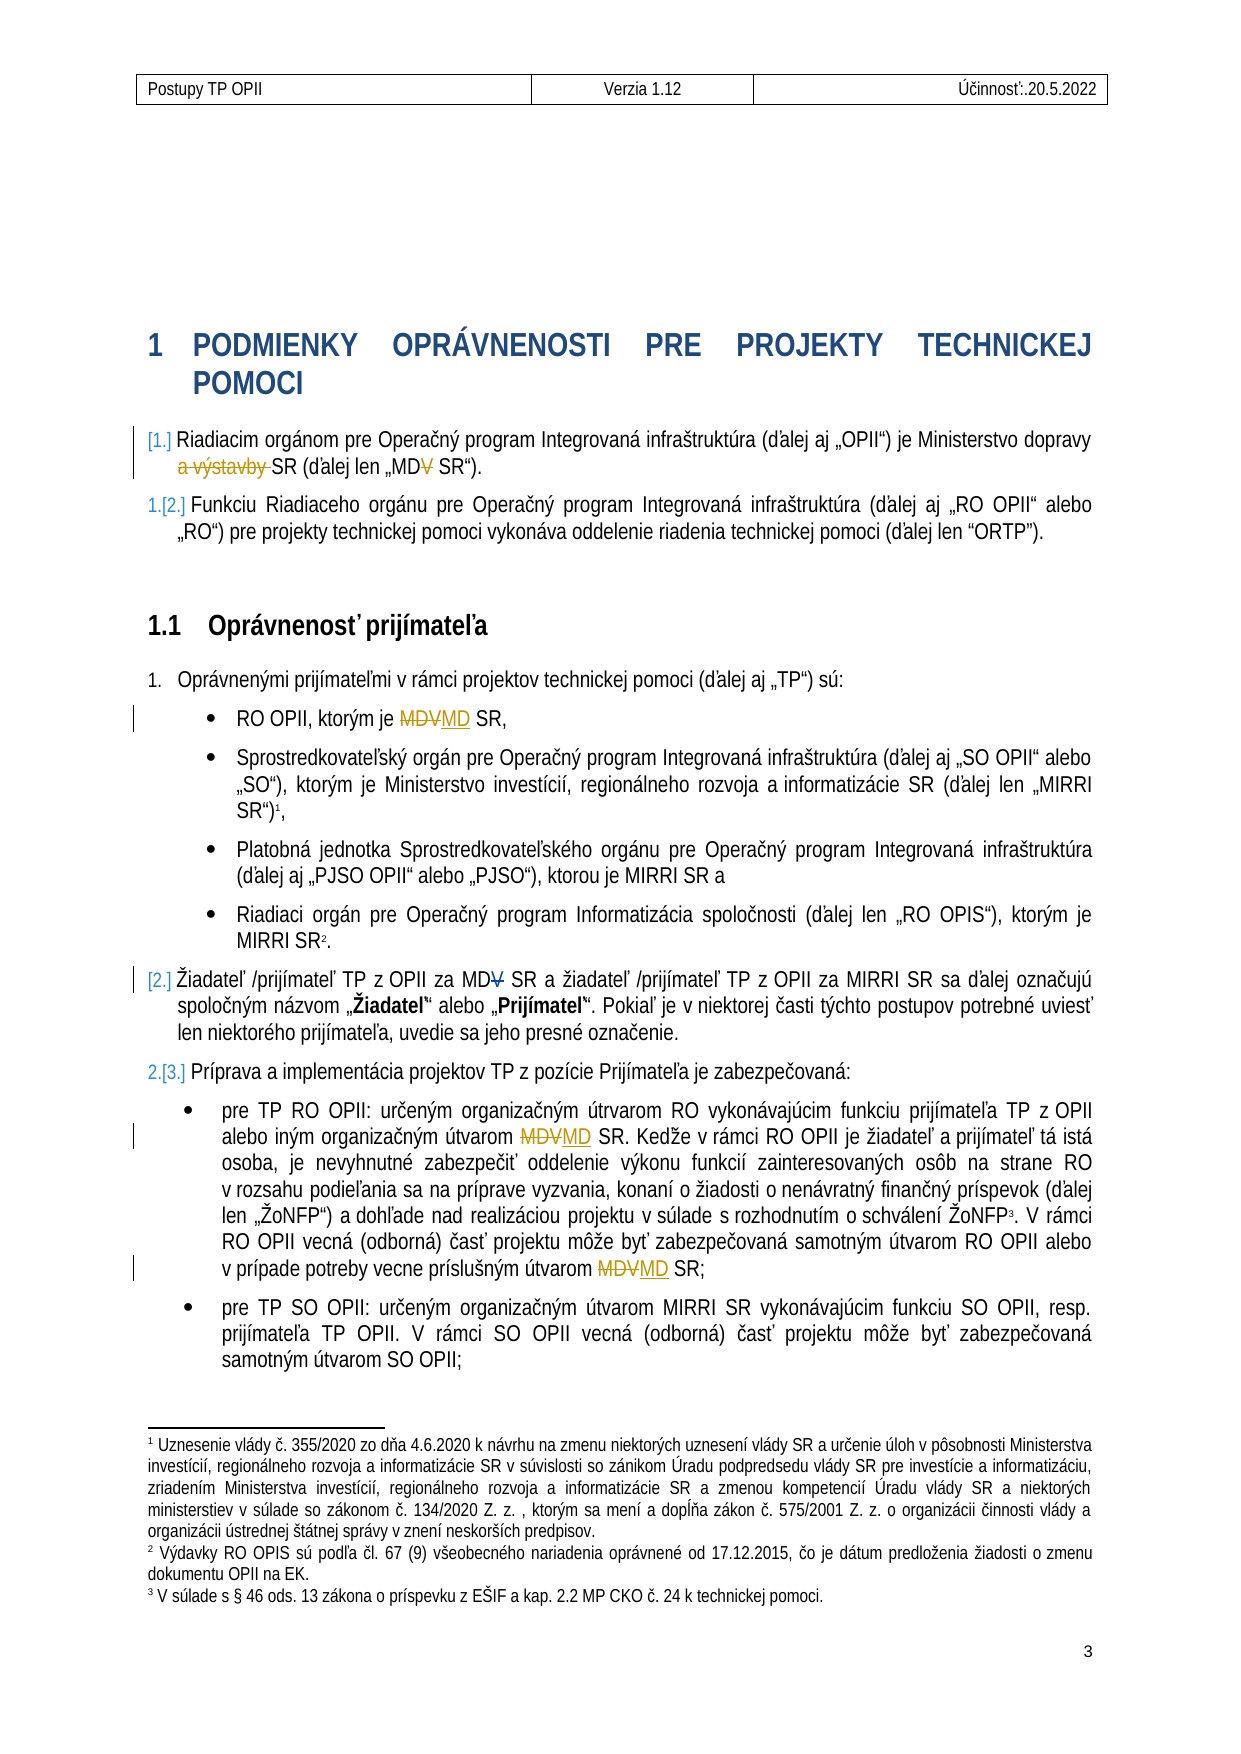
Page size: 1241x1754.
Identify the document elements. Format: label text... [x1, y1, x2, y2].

list Príprava a implementácia projektov TP z pozície Prijímateľa je zabezpečovaná: [148, 1058, 1092, 1084]
subtitle Oprávnenosť prijímateľa [148, 608, 1092, 641]
list pre TP SO OPII: určeným organizačným útvarom MIRRI SR vykonávajúcim funkciu SO OPII, resp. prijímateľa TP OPII. V rámci SO OPII vecná (odborná) časť projektu môže byť zabezpečovaná samotným útvarom SO OPII; [184, 1293, 1092, 1373]
list pre TP RO OPII: určeným organizačným útrvarom RO vykonávajúcim funkciu prijímateľa TP z OPII alebo iným organizačným útvarom SR. Keďže v rámci RO OPII je žiadateľ a prijímateľ tá istá osoba, je nevyhnutné zabezpečiť oddelenie výkonu funkcií zainteresovaných osôb na strane RO v rozsahu podieľania sa na príprave vyzvania, konaní o žiadosti o nenávratný finančný príspevok (ďalej len „ŽoNFP“) a dohľade nad realizáciou projektu v súlade s rozhodnutím o schválení ŽoNFP. V rámci RO OPII vecná (odborná) časť projektu môže byť zabezpečovaná samotným útvarom RO OPII alebo v prípade potreby vecne príslušným útvarom SR; [184, 1097, 1092, 1281]
subtitle Podmienky oprávnenosti pre projekty technickej pomoci [148, 325, 1092, 401]
list Sprostredkovateľský orgán pre Operačný program Integrovaná infraštruktúra (ďalej aj „SO OPII“ alebo „SO“), ktorým je Ministerstvo investícií, regionálneho rozvoja a informatizácie SR (ďalej len „MIRRI SR“), [207, 744, 1092, 823]
list Funkciu Riadiaceho orgánu pre Operačný program Integrovaná infraštruktúra (ďalej aj „RO OPII“ alebo „RO“) pre projekty technickej pomoci vykonáva oddelenie riadenia technickej pomoci (ďalej len “ORTP”). [148, 491, 1092, 544]
list RO OPII, ktorým je SR, [207, 705, 1092, 732]
list Riadiacim orgánom pre Operačný program Integrovaná infraštruktúra (ďalej aj „OPII“) je Ministerstvo dopravy SR (ďalej len „MD SR“). [148, 426, 1092, 479]
list Oprávnenými prijímateľmi v rámci projektov technickej pomoci (ďalej aj „TP“) sú: [148, 666, 1092, 693]
list Platobná jednotka Sprostredkovateľského orgánu pre Operačný program Integrovaná infraštruktúra (ďalej aj „PJSO OPII“ alebo „PJSO“), ktorou je MIRRI SR a [207, 836, 1092, 888]
list Žiadateľ /prijímateľ TP z OPII za MD SR a žiadateľ /prijímateľ TP z OPII za MIRRI SR sa ďalej označujú spoločným názvom „Žiadateľ“ alebo „Prijímateľ“. Pokiaľ je v niektorej časti týchto postupov potrebné uviesť len niektorého prijímateľa, uvedie sa jeho presné označenie. [148, 966, 1092, 1045]
list Riadiaci orgán pre Operačný program Informatizácia spoločnosti (ďalej len „RO OPIS“), ktorým je MIRRI SR. [207, 901, 1092, 954]
